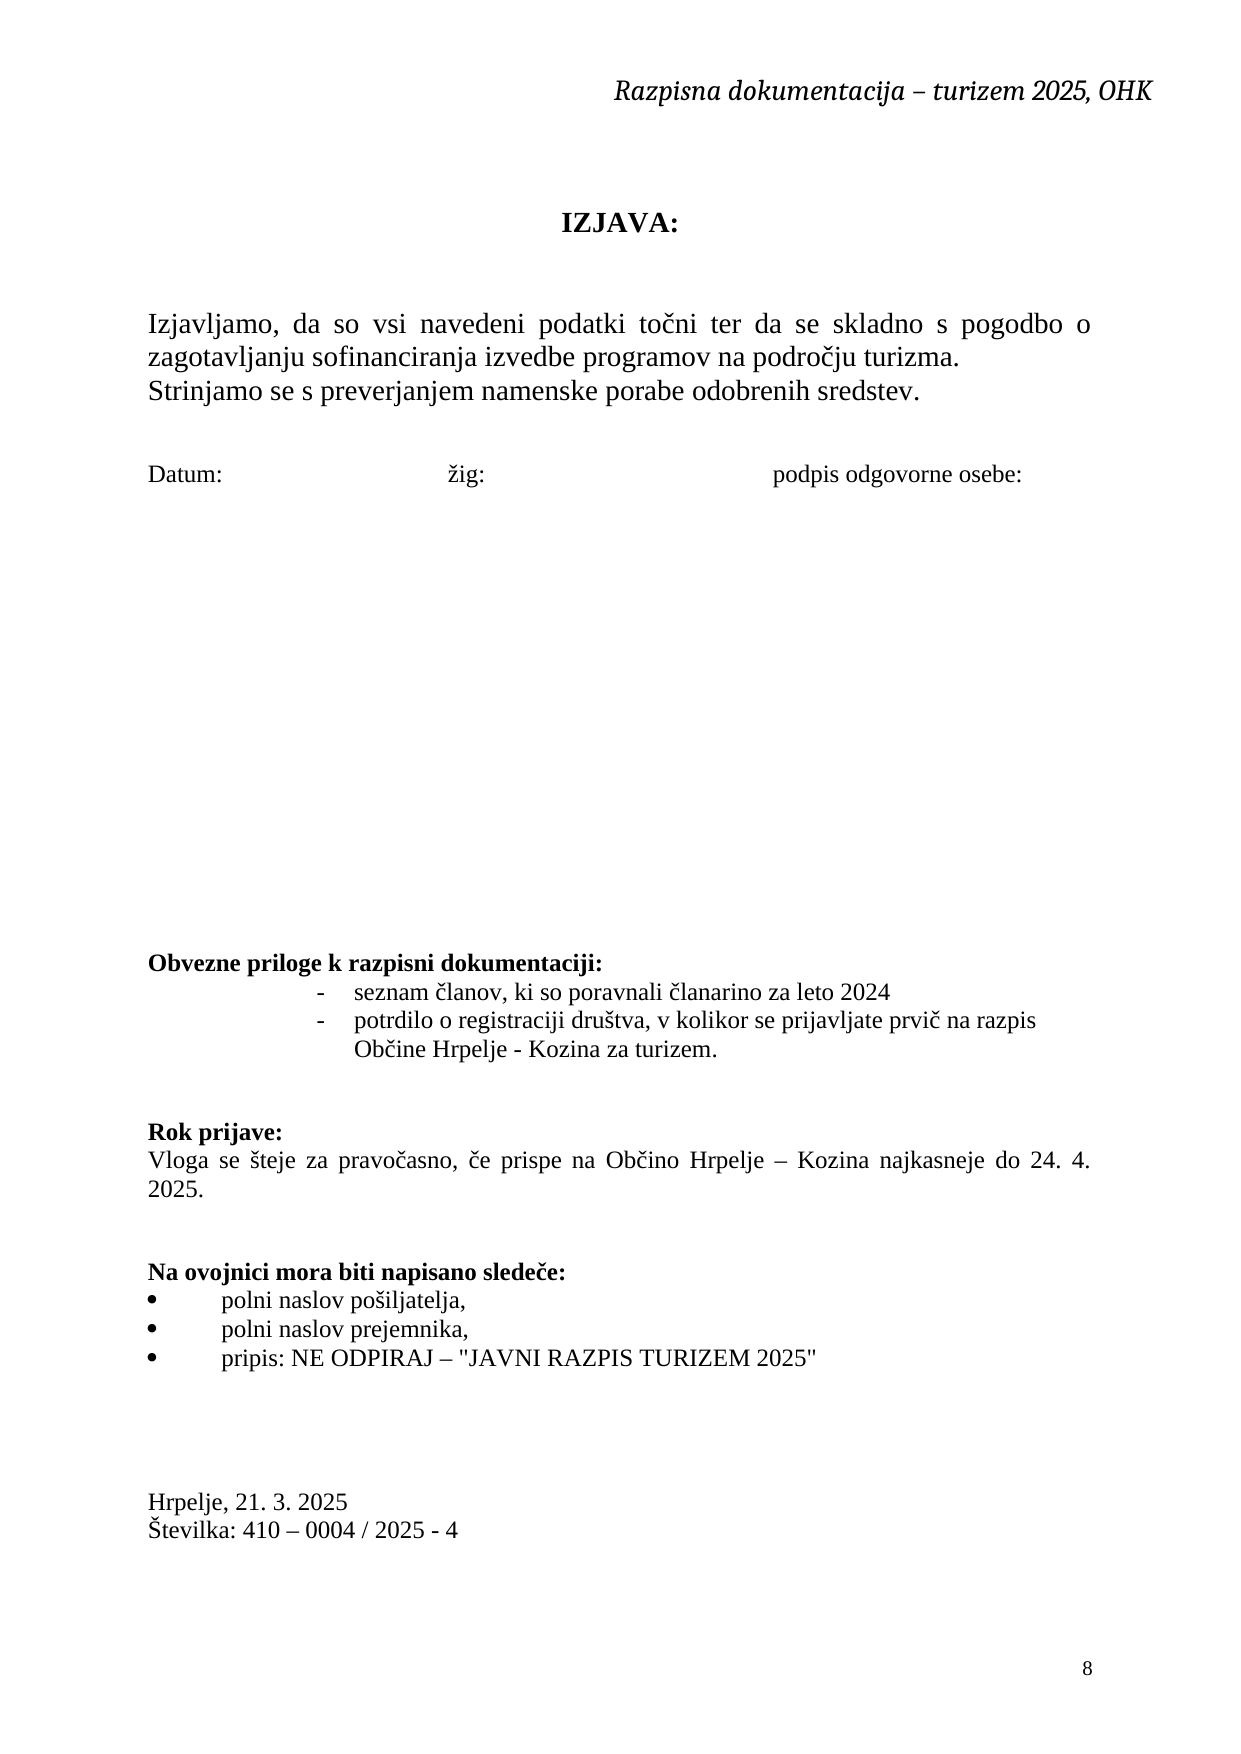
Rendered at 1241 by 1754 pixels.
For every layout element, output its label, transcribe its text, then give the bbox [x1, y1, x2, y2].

text Na ovojnici mora biti napisano sledeče: [148, 1257, 1093, 1285]
subtitle Hrpelje, 21. 3. 2025 [148, 1487, 1093, 1515]
text Vloga se šteje za pravočasno, če prispe na Občino Hrpelje – Kozina najkasneje do 24. 4. 2025. [148, 1145, 1093, 1203]
list polni naslov pošiljatelja, [148, 1285, 1093, 1314]
list seznam članov, ki so poravnali članarino za leto 2024 [316, 977, 1093, 1005]
text Datum: žig: podpis odgovorne osebe: [148, 459, 1093, 488]
text IZJAVA: [148, 205, 1093, 239]
text Izjavljamo, da so vsi navedeni podatki točni ter da se skladno s pogodbo o zagotavljanju sofinanciranja izvedbe programov na področju turizma. [148, 306, 1093, 373]
list polni naslov prejemnika, [148, 1314, 1093, 1343]
subtitle Številka: 410 – 0004 / 2025 - 4 [148, 1515, 1093, 1544]
list potrdilo o registraciji društva, v kolikor se prijavljate prvič na razpis Občine Hrpelje - Kozina za turizem. [316, 1005, 1093, 1063]
text Obvezne priloge k razpisni dokumentaciji: [148, 948, 1093, 977]
list pripis: NE ODPIRAJ – "JAVNI RAZPIS TURIZEM 2025" [148, 1343, 1093, 1372]
text Rok prijave: [148, 1117, 1093, 1145]
text Strinjamo se s preverjanjem namenske porabe odobrenih sredstev. [148, 373, 1093, 406]
